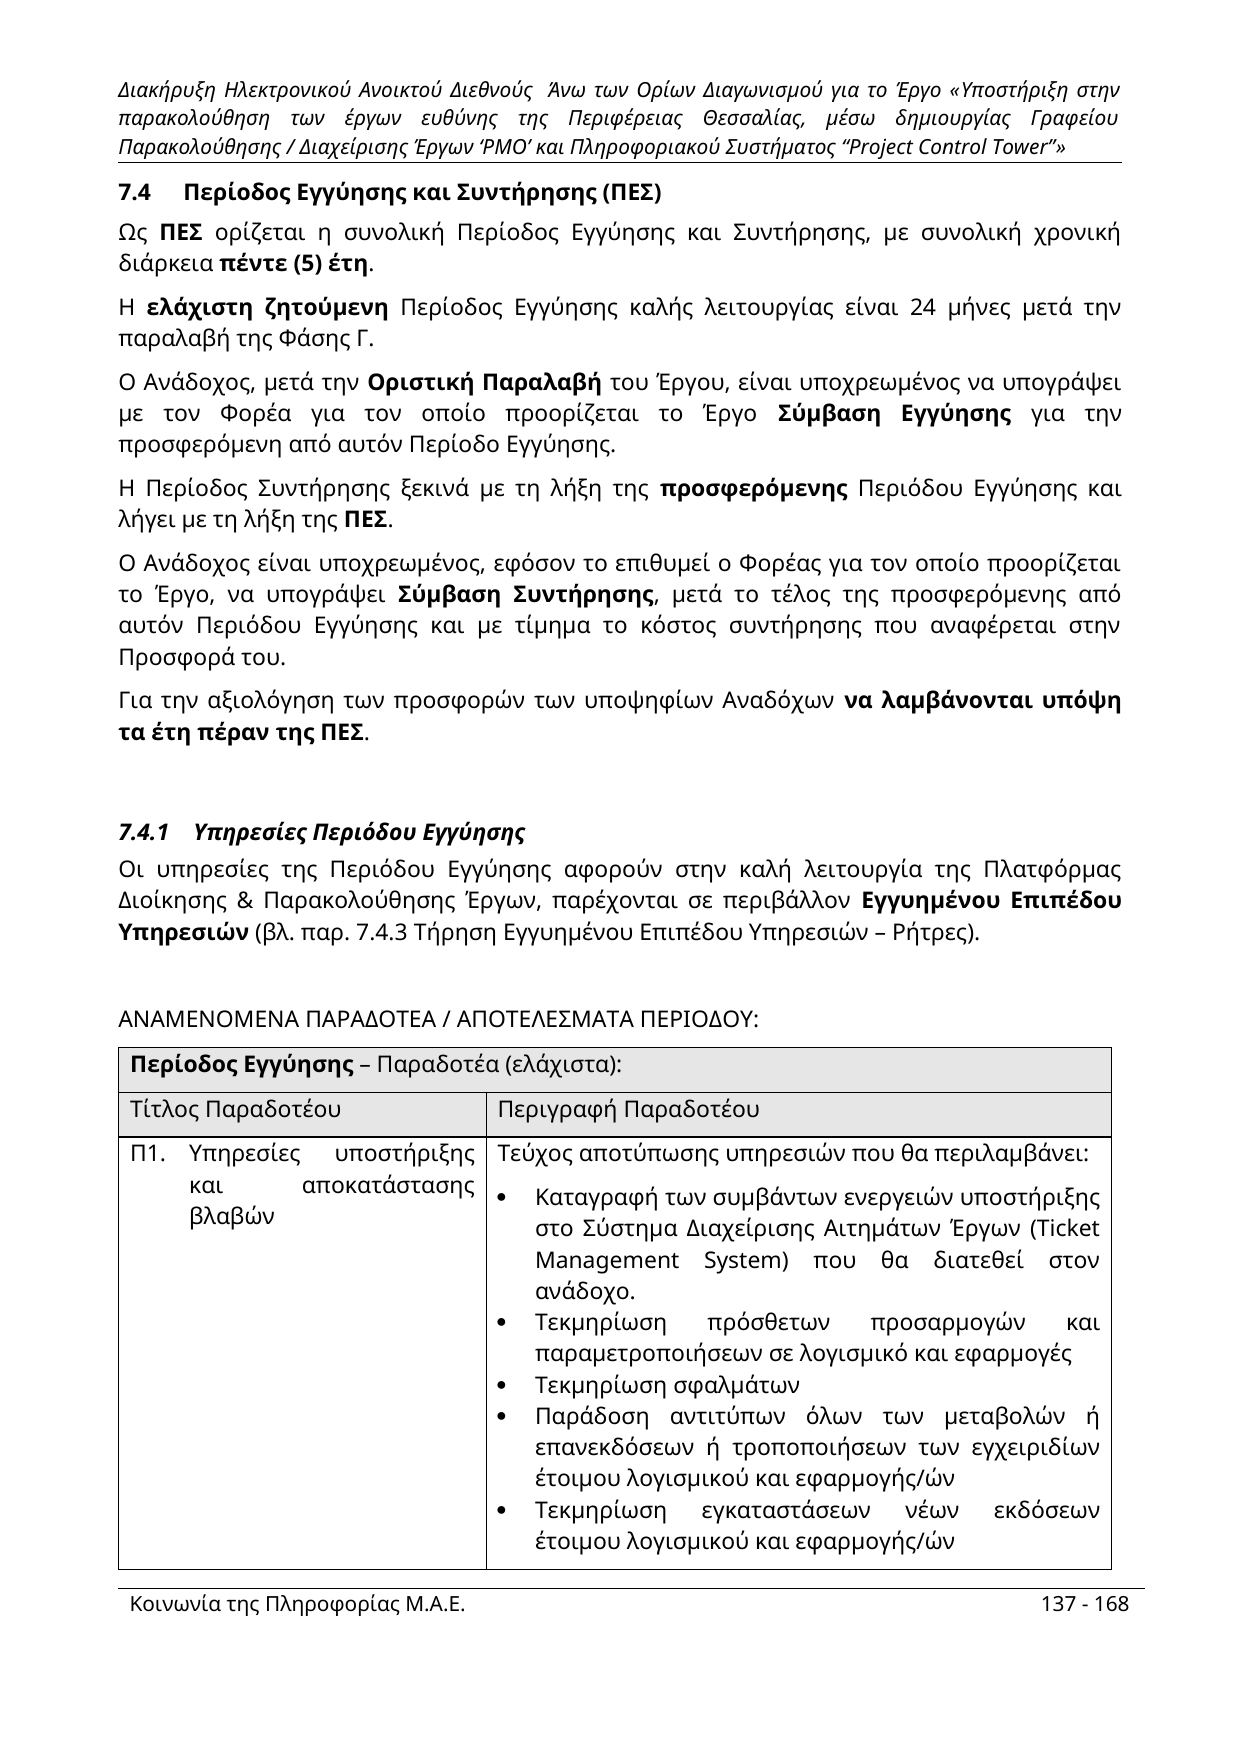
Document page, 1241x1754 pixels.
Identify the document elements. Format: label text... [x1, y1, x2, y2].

text Για την αξιολόγηση των προσφορών των υποψηφίων Αναδόχων να λαμβάνονται υπόψη τα έτη πέραν της ΠΕΣ. [118, 684, 1122, 747]
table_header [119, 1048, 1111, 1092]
text Ο Ανάδοχος είναι υποχρεωμένος, εφόσον το επιθυμεί ο Φορέας για τον οποίο προορίζεται το Έργο, να υπογράψει Σύμβαση Συντήρησης, μετά το τέλος της προσφερόμενης από αυτόν Περιόδου Εγγύησης και με τίμημα το κόστος συντήρησης που αναφέρεται στην Προσφορά του. [118, 547, 1122, 672]
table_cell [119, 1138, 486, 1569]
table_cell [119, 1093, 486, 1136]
text Ο Ανάδοχος, μετά την Οριστική Παραλαβή του Έργου, είναι υποχρεωμένος να υπογράψει με τον Φορέα για τον οποίο προορίζεται το Έργο Σύμβαση Εγγύησης για την προσφερόμενη από αυτόν Περίοδο Εγγύησης. [118, 366, 1122, 459]
text Οι υπηρεσίες της Περιόδου Εγγύησης αφορούν στην καλή λειτουργία της Πλατφόρμας Διοίκησης & Παρακολούθησης Έργων, παρέχονται σε περιβάλλον Εγγυημένου Επιπέδου Υπηρεσιών (βλ. παρ. 7.4.3 Τήρηση Εγγυημένου Επιπέδου Υπηρεσιών – Ρήτρες). [118, 853, 1122, 947]
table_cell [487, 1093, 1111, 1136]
text ΑΝΑΜΕΝΟΜΕΝΑ ΠΑΡΑΔΟΤΕΑ / ΑΠΟΤΕΛΕΣΜΑΤΑ ΠΕΡΙΟΔΟΥ: [118, 1003, 1122, 1034]
text Η ελάχιστη ζητούμενη Περίοδος Εγγύησης καλής λειτουργίας είναι 24 μήνες μετά την παραλαβή της Φάσης Γ. [118, 291, 1122, 353]
text Η Περίοδος Συντήρησης ξεκινά με τη λήξη της προσφερόμενης Περιόδου Εγγύησης και λήγει με τη λήξη της ΠΕΣ. [118, 472, 1122, 534]
text Ως ΠΕΣ ορίζεται η συνολική Περίοδος Εγγύησης και Συντήρησης, με συνολική χρονική διάρκεια πέντε (5) έτη. [118, 216, 1122, 278]
text Υπηρεσίες Περιόδου Εγγύησης [118, 816, 1122, 847]
text Περίοδος Εγγύησης και Συντήρησης (ΠΕΣ) [118, 176, 1122, 207]
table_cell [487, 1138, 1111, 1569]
